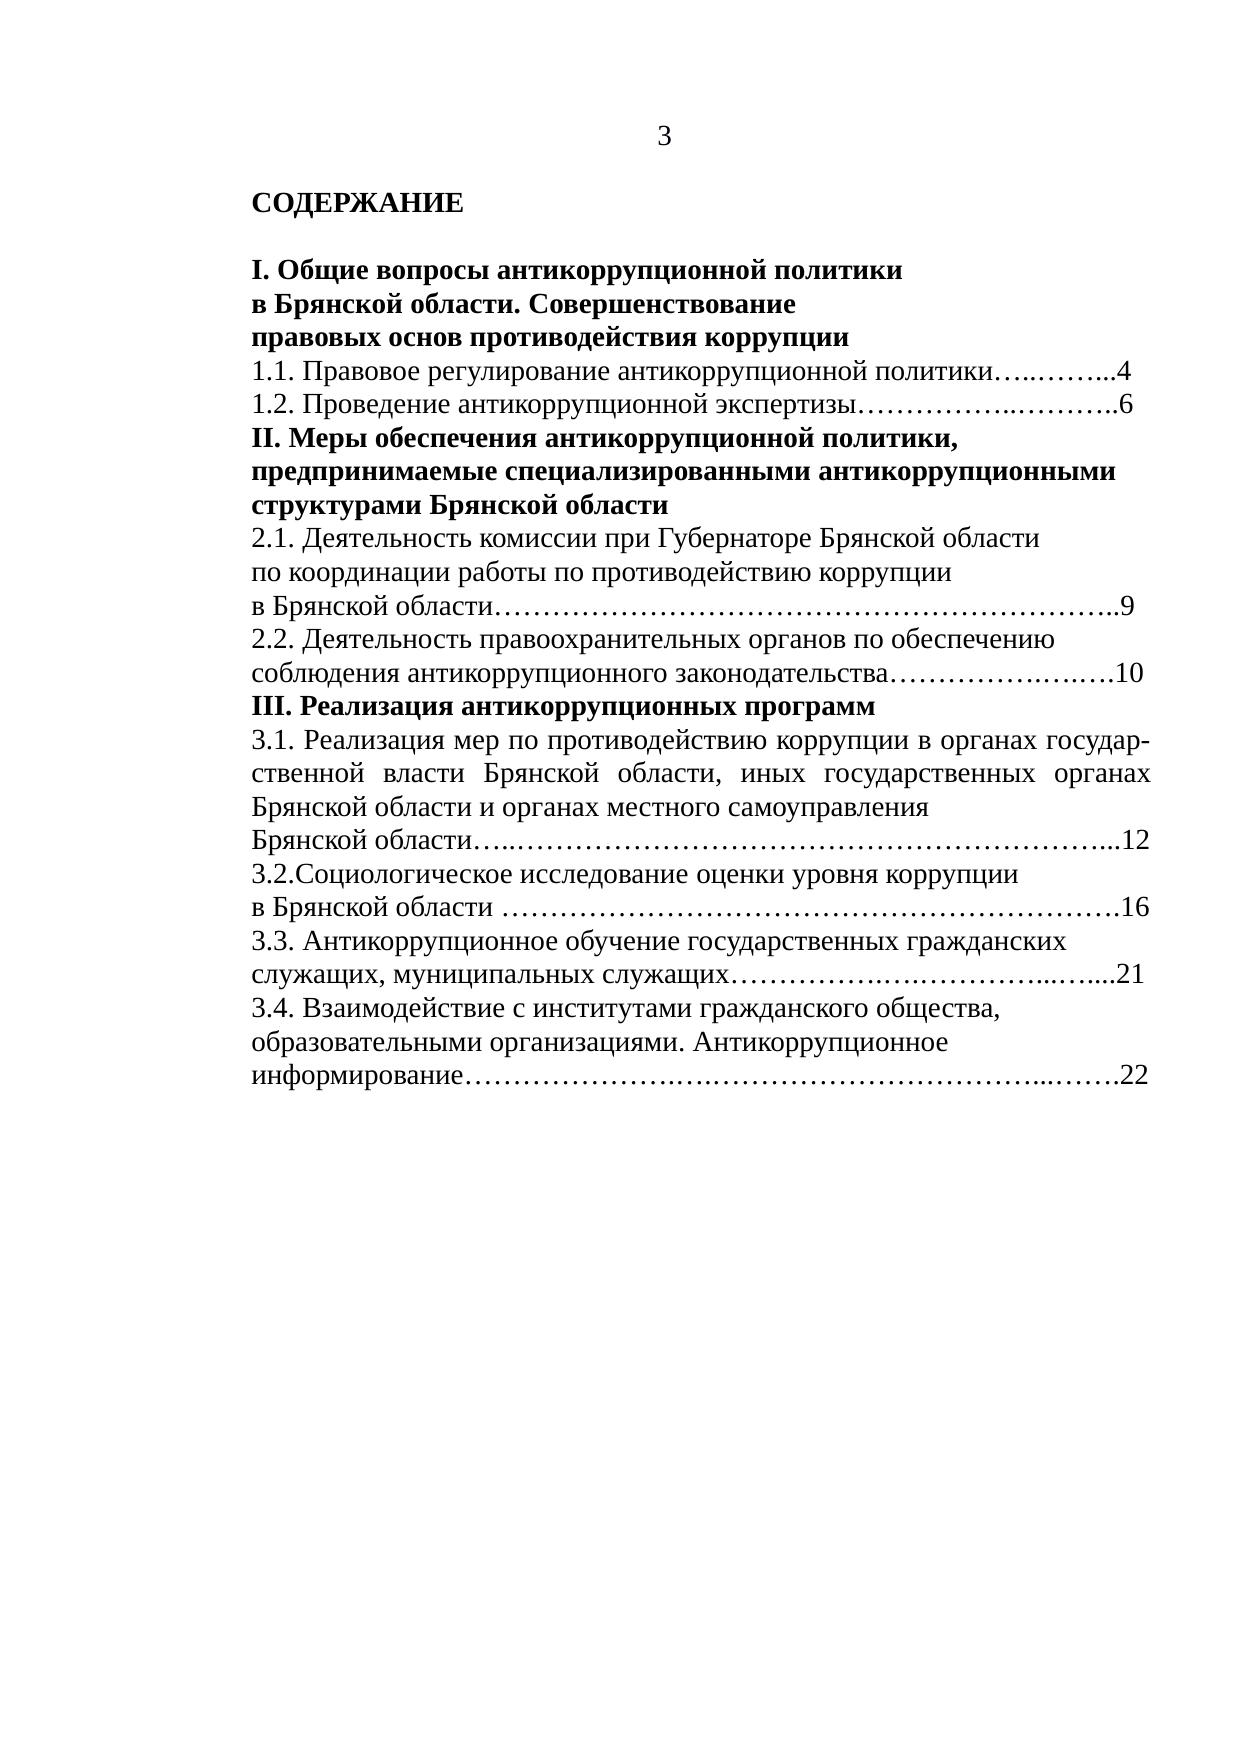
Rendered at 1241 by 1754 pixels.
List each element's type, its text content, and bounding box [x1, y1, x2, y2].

text 2.2. Деятельность правоохранительных органов по обеспечению [177, 621, 1152, 655]
text 2.1. Деятельность комиссии при Губернаторе Брянской области [177, 521, 1152, 554]
text СОДЕРЖАНИЕ [177, 185, 1152, 219]
text информирование………………….….……………………………...…….22 [177, 1057, 1152, 1091]
text структурами Брянской области [177, 487, 1152, 521]
text в Брянской области. Совершенствование [177, 286, 1152, 319]
text III. Реализация антикоррупционных программ [177, 688, 1152, 722]
text соблюдения антикоррупционного законодательства…………….….….10 [177, 655, 1152, 688]
text образовательными организациями. Антикоррупционное [177, 1024, 1152, 1057]
text правовых основ противодействия коррупции [177, 319, 1152, 353]
text II. Меры обеспечения антикоррупционной политики, [177, 420, 1152, 453]
text в Брянской области………………………………………………………..9 [177, 588, 1152, 621]
text 1.2. Проведение антикоррупционной экспертизы……………..………..6 [177, 386, 1152, 420]
text 3.3. Антикоррупционное обучение государственных гражданских [177, 923, 1152, 957]
text 1.1. Правовое регулирование антикоррупционной политики…..……...4 [177, 353, 1152, 386]
text по координации работы по противодействию коррупции [177, 554, 1152, 588]
text 3.4. Взаимодействие с институтами гражданского общества, [177, 990, 1152, 1024]
text в Брянской области ……………………………………………………….16 [177, 889, 1152, 923]
text служащих, муниципальных служащих…………….….…………...…....21 [177, 957, 1152, 990]
text 3.1. Реализация мер по противодействию коррупции в органах государ-ственной власти Брянской области, иных государственных органах Брянской области и органах местного самоуправления [251, 722, 1152, 822]
text предпринимаемые специализированными антикоррупционными [177, 453, 1152, 487]
text 3.2.Социологическое исследование оценки уровня коррупции [177, 856, 1152, 889]
text Брянской области…..……………………………………………………...12 [177, 822, 1152, 856]
text I. Общие вопросы антикоррупционной политики [177, 252, 1152, 286]
